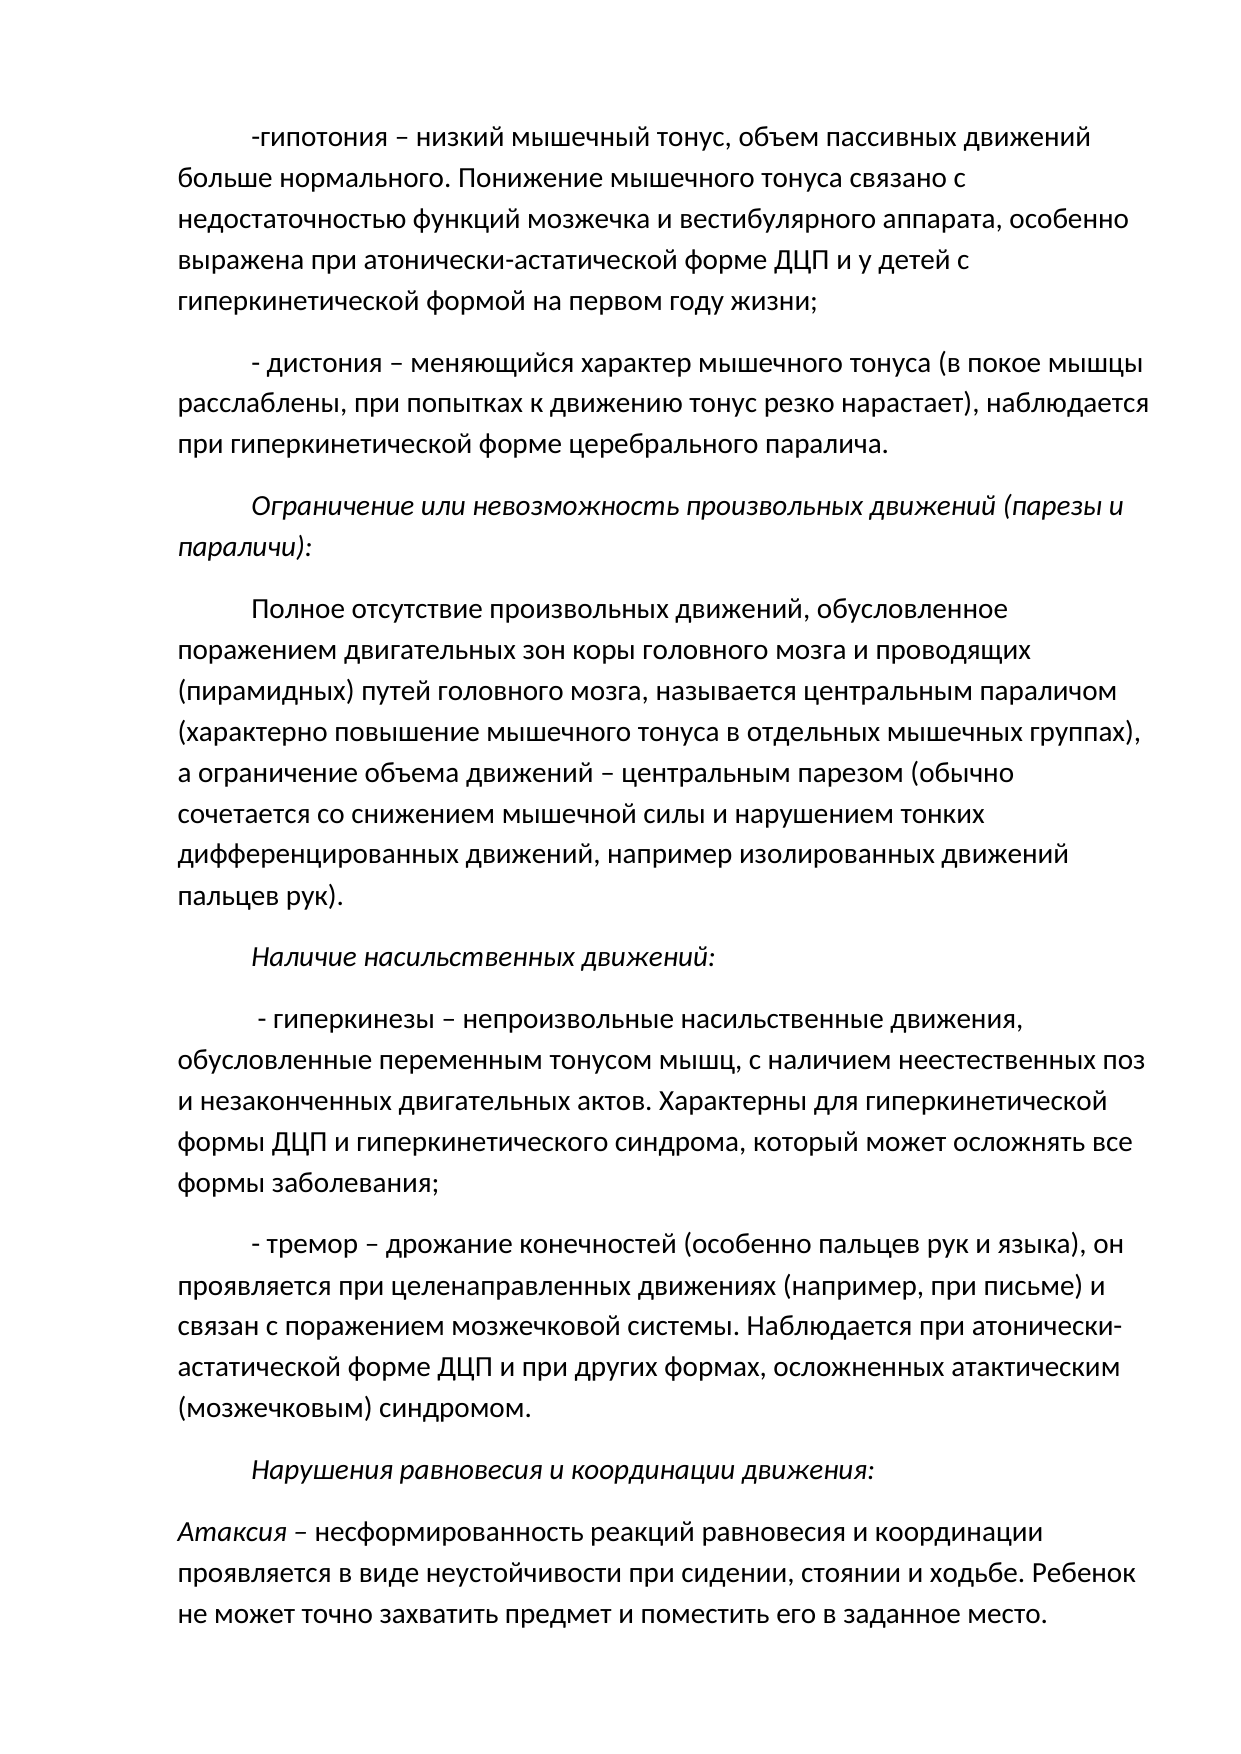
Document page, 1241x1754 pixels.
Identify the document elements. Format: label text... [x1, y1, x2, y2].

text - дистония – меняющийся характер мышечного тонуса (в покое мышцы расслаблены, при попытках к движению тонус резко нарастает), наблюдается при гиперкинетической форме церебрального паралича. [177, 344, 1152, 461]
text -гипотония – низкий мышечный тонус, объем пассивных движений больше нормального. Понижение мышечного тонуса связано с недостаточностью функций мозжечка и вестибулярного аппарата, особенно выражена при атонически-астатической форме ДЦП и у детей с гиперкинетической формой на первом году жизни; [177, 118, 1152, 317]
text Полное отсутствие произвольных движений, обусловленное поражением двигательных зон коры головного мозга и проводящих (пирамидных) путей головного мозга, называется центральным параличом (характерно повышение мышечного тонуса в отдельных мышечных группах), а ограничение объема движений – центральным парезом (обычно сочетается со снижением мышечной силы и нарушением тонких дифференцированных движений, например изолированных движений пальцев рук). [177, 590, 1152, 912]
text Нарушения равновесия и координации движения: [177, 1451, 1152, 1487]
text Наличие насильственных движений: [177, 938, 1152, 974]
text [177, 1513, 1152, 1630]
text - тремор – дрожание конечностей (особенно пальцев рук и языка), он проявляется при целенаправленных движениях (например, при письме) и связан с поражением мозжечковой системы. Наблюдается при атонически-астатической форме ДЦП и при других формах, осложненных атактическим (мозжечковым) синдромом. [177, 1226, 1152, 1425]
text Ограничение или невозможность произвольных движений (парезы и параличи): [177, 487, 1152, 564]
text - гиперкинезы – непроизвольные насильственные движения, обусловленные переменным тонусом мышц, с наличием неестественных поз и незаконченных двигательных актов. Характерны для гиперкинетической формы ДЦП и гиперкинетического синдрома, который может осложнять все формы заболевания; [177, 1000, 1152, 1199]
